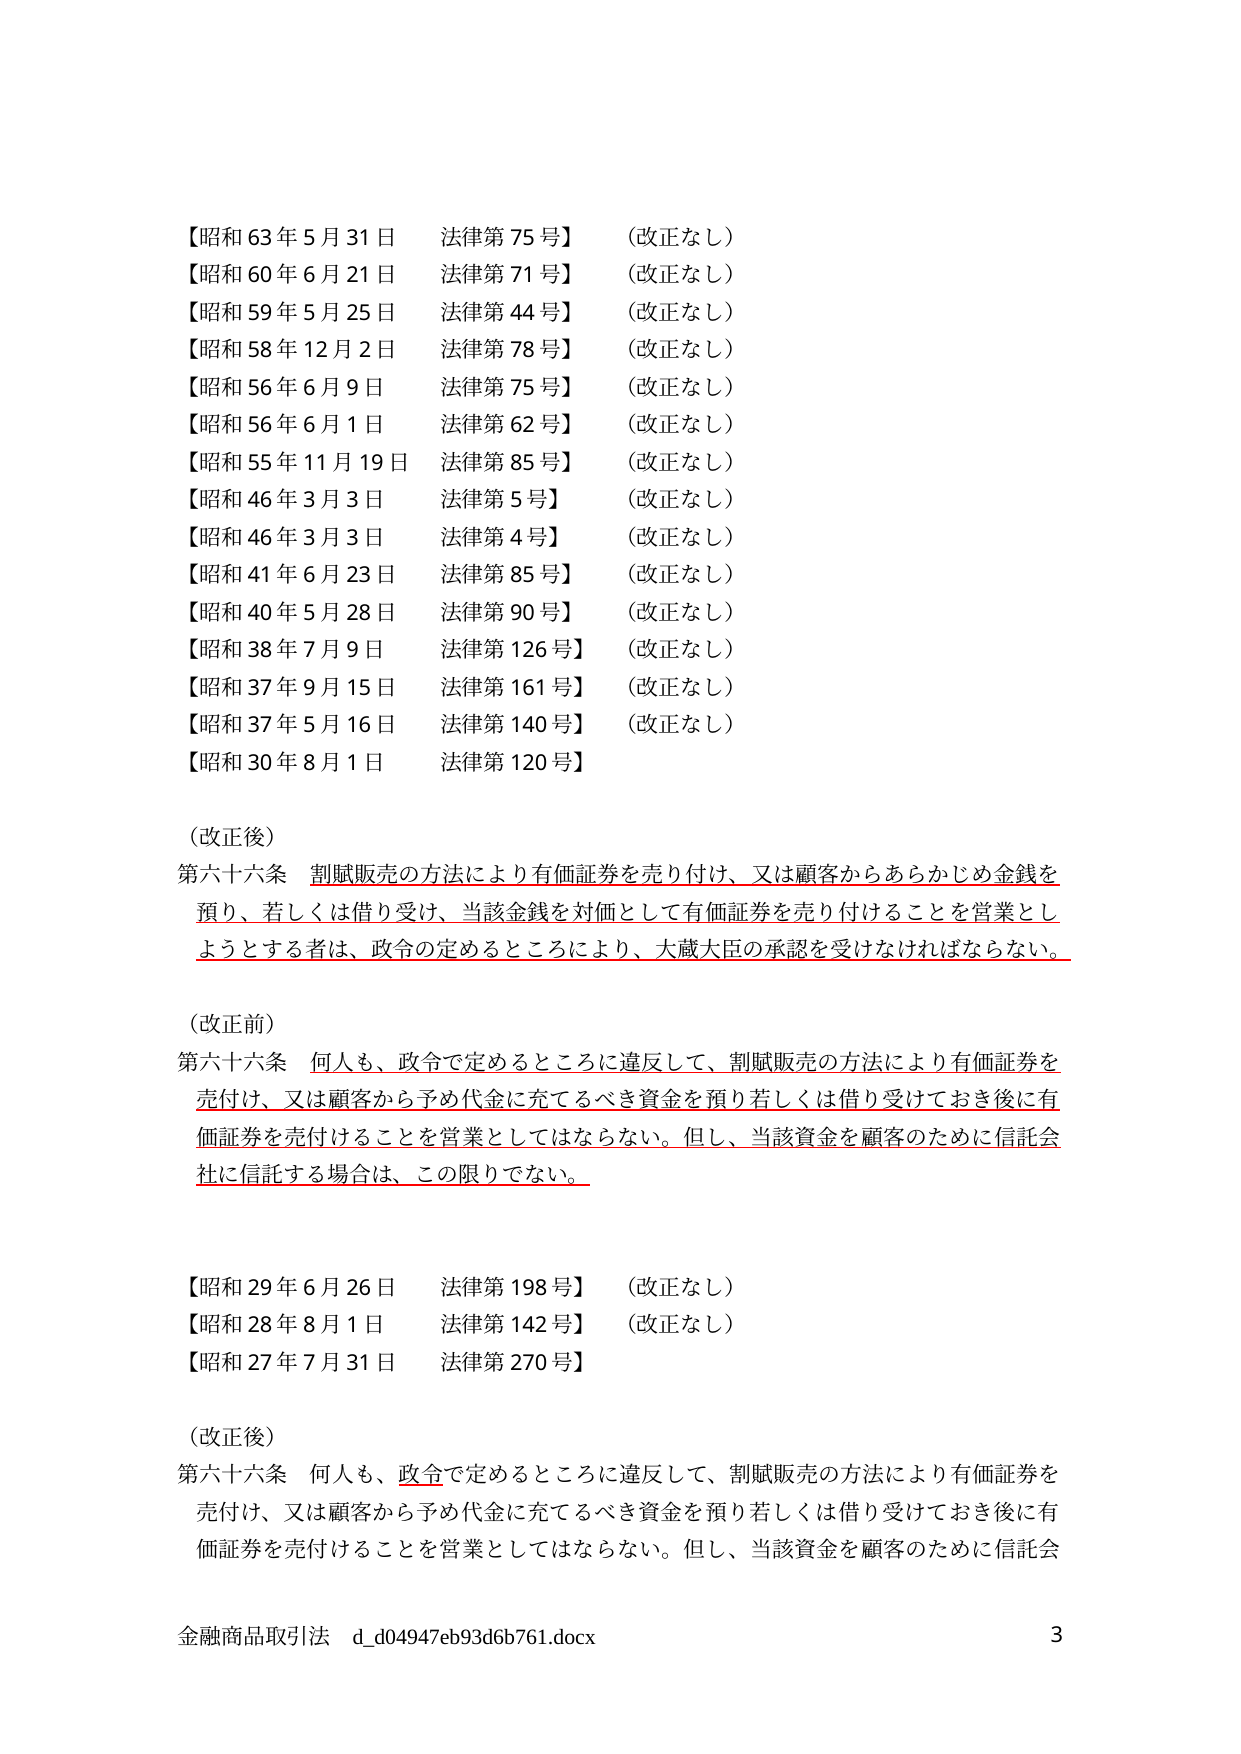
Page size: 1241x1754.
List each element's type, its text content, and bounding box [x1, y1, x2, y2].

text 【昭和55年11月19日 法律第85号】 （改正なし） [177, 442, 1063, 479]
text 【昭和63年5月31日 法律第75号】 （改正なし） [177, 217, 1063, 254]
text 【昭和58年12月2日 法律第78号】 （改正なし） [177, 329, 1063, 367]
text 【昭和29年6月26日 法律第198号】 （改正なし） [177, 1267, 1063, 1304]
text 【昭和27年7月31日 法律第270号】 [177, 1342, 1063, 1379]
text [177, 1454, 1063, 1567]
text 【昭和60年6月21日 法律第71号】 （改正なし） [177, 254, 1063, 292]
text 【昭和37年5月16日 法律第140号】 （改正なし） [177, 704, 1063, 742]
text 第六十六条 割賦販売の方法により有価証券を売り付け、又は顧客からあらかじめ金銭を預り、若しくは借り受け、当該金銭を対価として有価証券を売り付けることを営業としようとする者は、政令の定めるところにより、大蔵大臣の承認を受けなければならない。 [177, 854, 1063, 967]
text 【昭和46年3月3日 法律第4号】 （改正なし） [177, 517, 1063, 554]
text 【昭和41年6月23日 法律第85号】 （改正なし） [177, 554, 1063, 592]
text 【昭和38年7月9日 法律第126号】 （改正なし） [177, 629, 1063, 667]
text 【昭和59年5月25日 法律第44号】 （改正なし） [177, 292, 1063, 329]
text 【昭和40年5月28日 法律第90号】 （改正なし） [177, 592, 1063, 629]
text 【昭和56年6月1日 法律第62号】 （改正なし） [177, 404, 1063, 442]
text 【昭和28年8月1日 法律第142号】 （改正なし） [177, 1304, 1063, 1342]
text 【昭和30年8月1日 法律第120号】 [177, 742, 1063, 779]
text （改正後） [177, 817, 1063, 854]
text 【昭和56年6月9日 法律第75号】 （改正なし） [177, 367, 1063, 404]
text （改正前） [177, 1004, 1063, 1042]
text 【昭和37年9月15日 法律第161号】 （改正なし） [177, 667, 1063, 704]
text 【昭和46年3月3日 法律第5号】 （改正なし） [177, 479, 1063, 517]
text 第六十六条 何人も、政令で定めるところに違反して、割賦販売の方法により有価証券を売付け、又は顧客から予め代金に充てるべき資金を預り若しくは借り受けておき後に有価証券を売付けることを営業としてはならない。但し、当該資金を顧客のために信託会社に信託する場合は、この限りでない。 [177, 1042, 1063, 1192]
text （改正後） [177, 1417, 1063, 1454]
